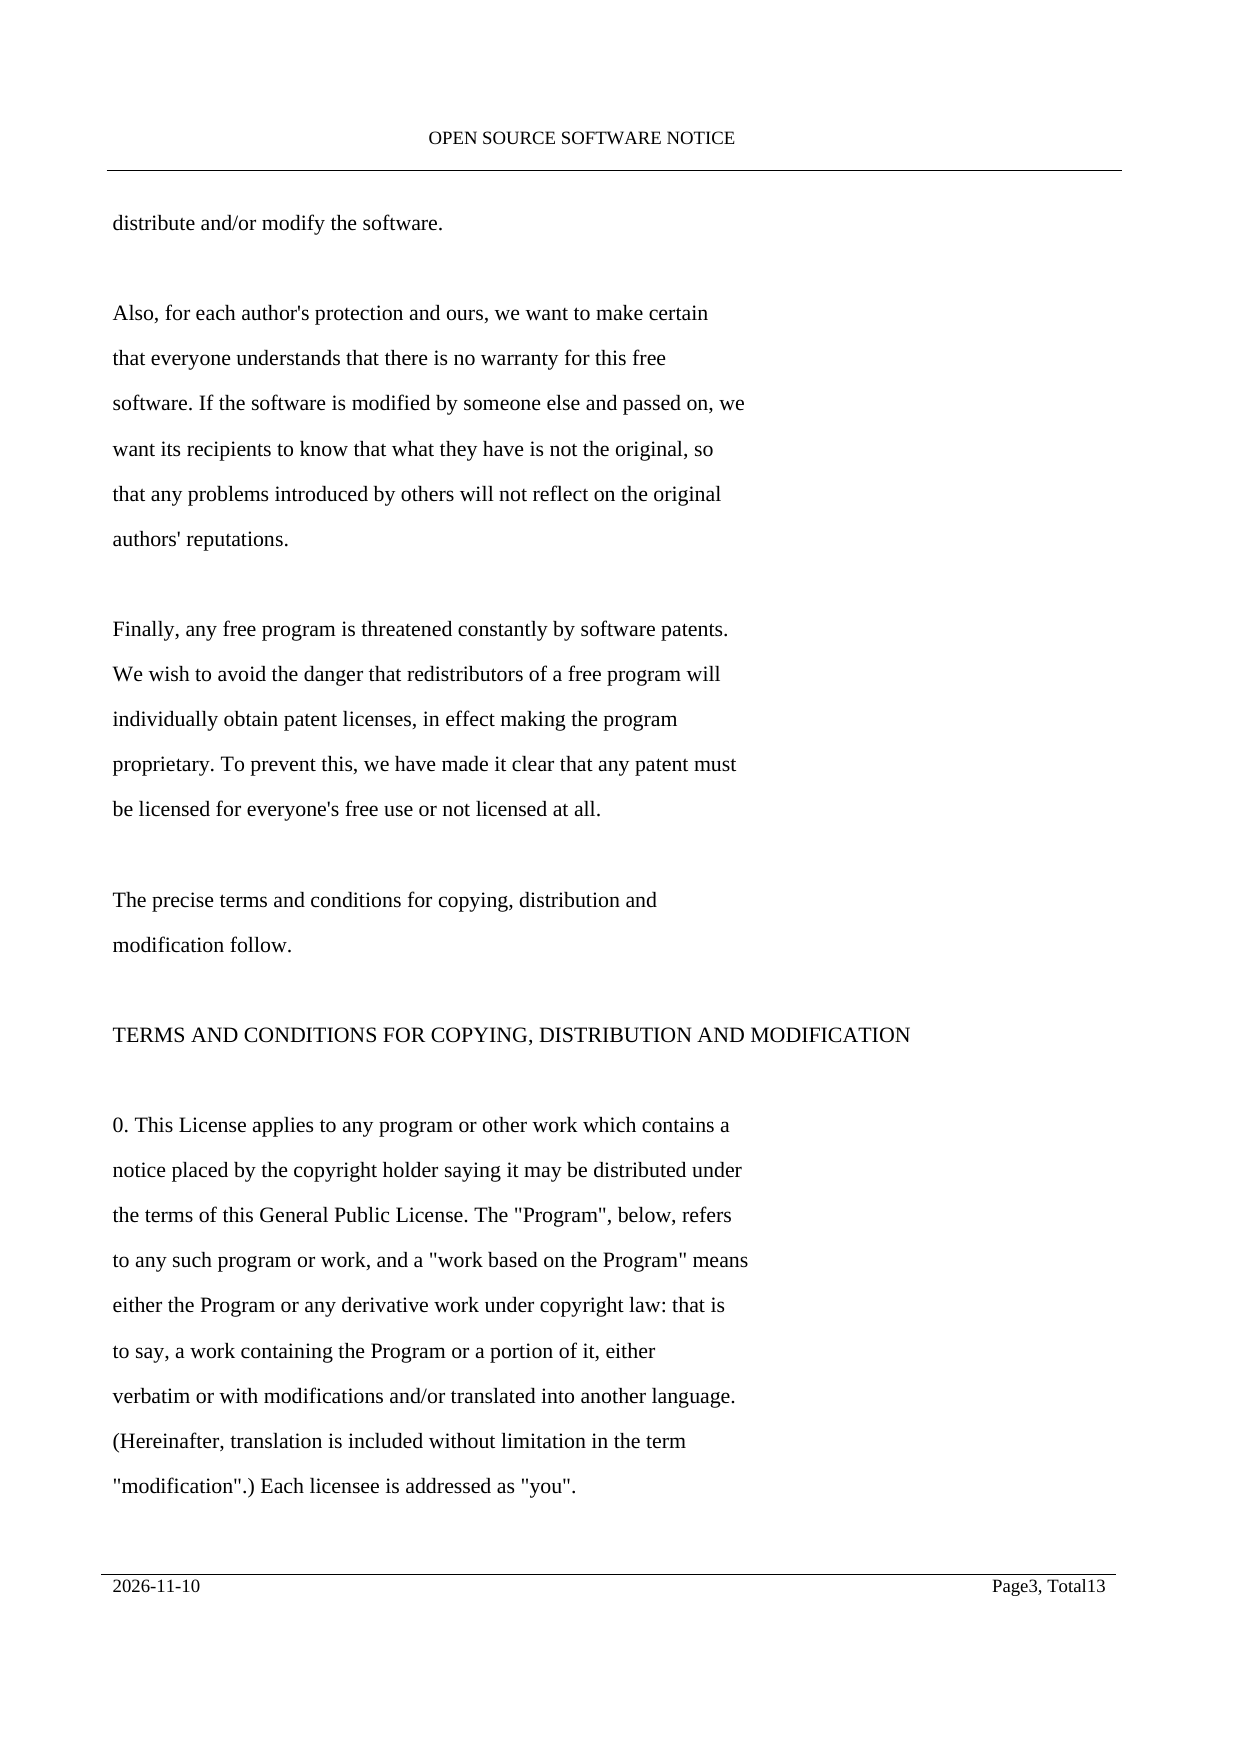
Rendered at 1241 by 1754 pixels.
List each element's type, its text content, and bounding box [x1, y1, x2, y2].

text want its recipients to know that what they have is not the original, so [112, 432, 1128, 464]
text individually obtain patent licenses, in effect making the program [112, 702, 1128, 735]
text We wish to avoid the danger that redistributors of a free program will [112, 657, 1128, 690]
text "modification".) Each licensee is addressed as "you". [112, 1469, 1128, 1502]
text be licensed for everyone's free use or not licensed at all. [112, 793, 1128, 825]
text Finally, any free program is threatened constantly by software patents. [112, 612, 1128, 645]
text proprietary. To prevent this, we have made it clear that any patent must [112, 748, 1128, 780]
text the terms of this General Public License. The "Program", below, refers [112, 1199, 1128, 1231]
text notice placed by the copyright holder saying it may be distributed under [112, 1153, 1128, 1186]
text to say, a work containing the Program or a portion of it, either [112, 1334, 1128, 1366]
text distribute and/or modify the software. [112, 206, 1128, 239]
text modification follow. [112, 928, 1128, 961]
text TERMS AND CONDITIONS FOR COPYING, DISTRIBUTION AND MODIFICATION [112, 1018, 1128, 1051]
text Also, for each author's protection and ours, we want to make certain [112, 297, 1128, 329]
text 0. This License applies to any program or other work which contains a [112, 1108, 1128, 1141]
text authors' reputations. [112, 522, 1128, 554]
text that any problems introduced by others will not reflect on the original [112, 477, 1128, 509]
text software. If the software is modified by someone else and passed on, we [112, 387, 1128, 419]
text to any such program or work, and a "work based on the Program" means [112, 1244, 1128, 1276]
text The precise terms and conditions for copying, distribution and [112, 883, 1128, 915]
text (Hereinafter, translation is included without limitation in the term [112, 1424, 1128, 1457]
text that everyone understands that there is no warranty for this free [112, 342, 1128, 374]
text verbatim or with modifications and/or translated into another language. [112, 1379, 1128, 1412]
text either the Program or any derivative work under copyright law: that is [112, 1289, 1128, 1321]
